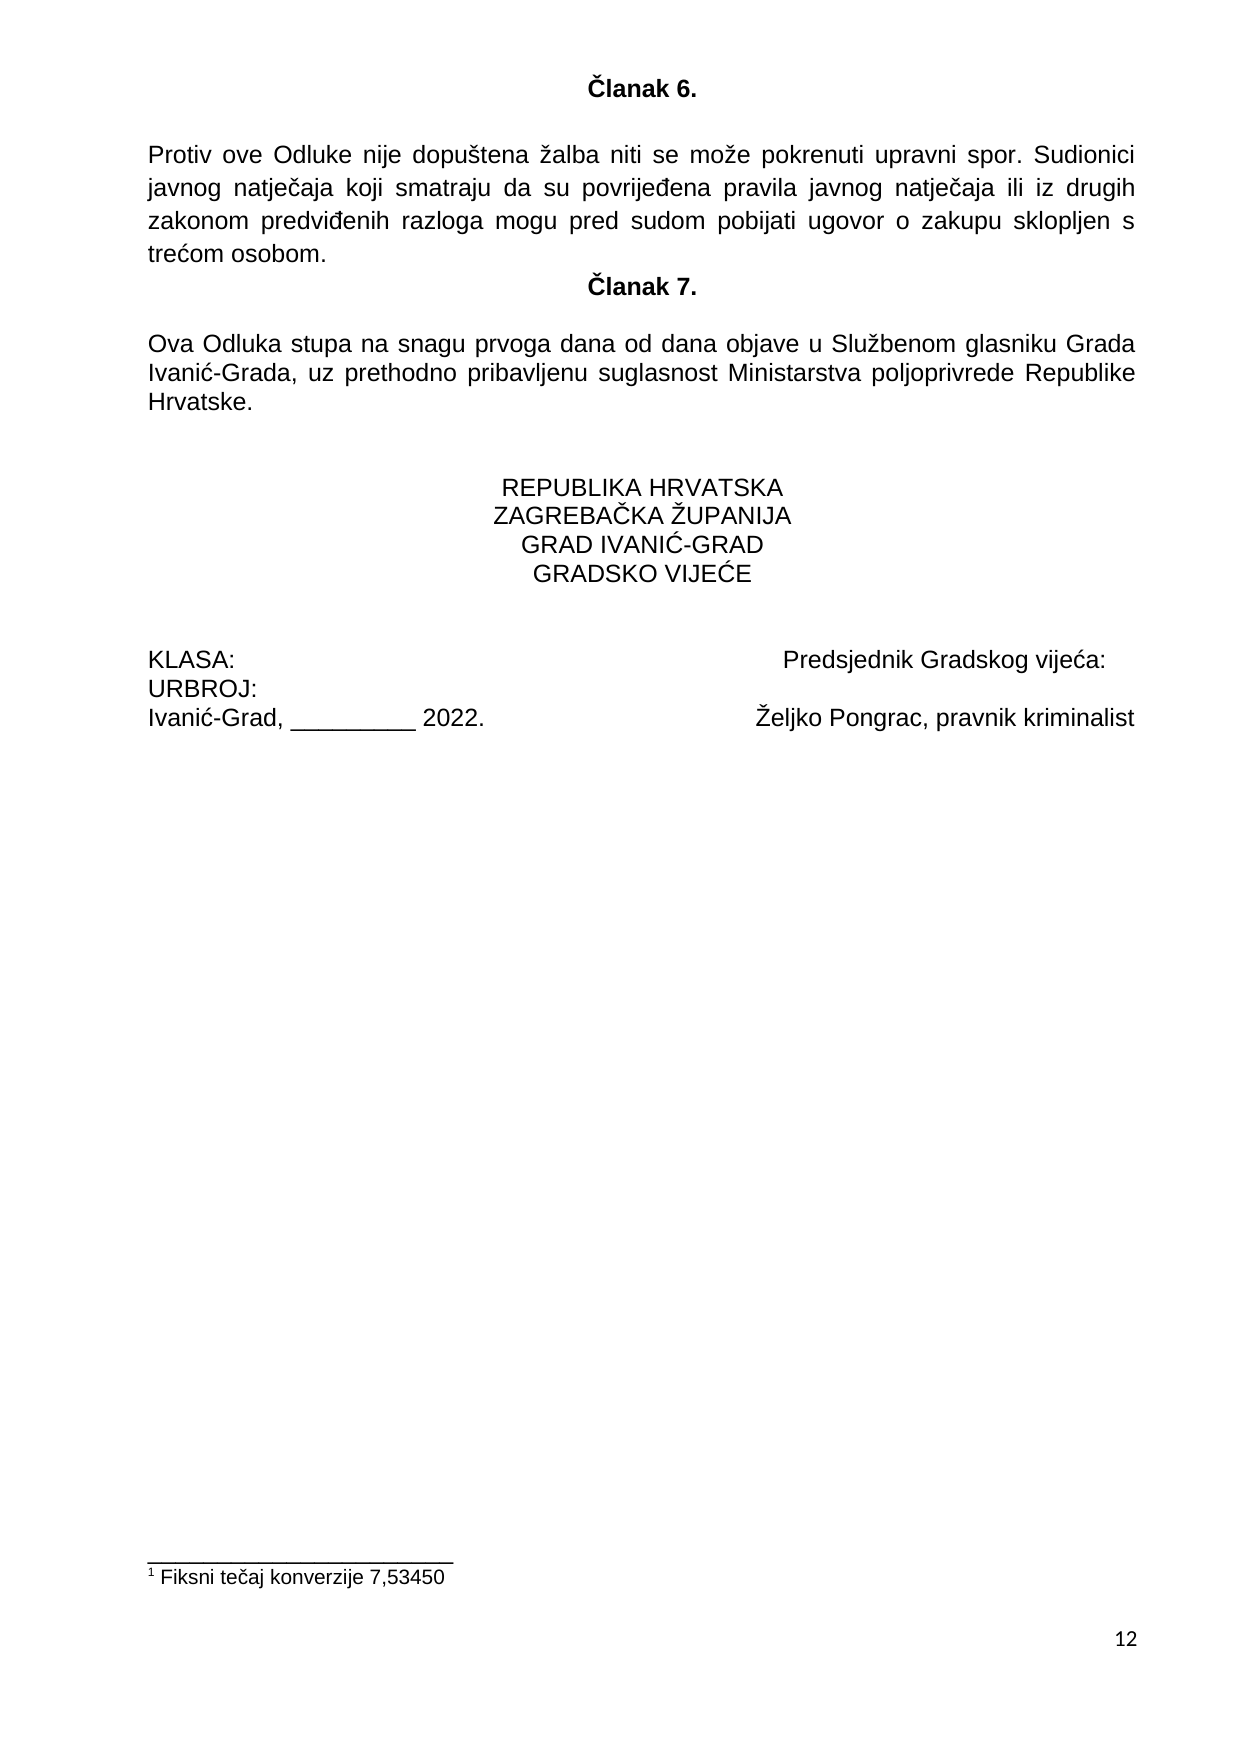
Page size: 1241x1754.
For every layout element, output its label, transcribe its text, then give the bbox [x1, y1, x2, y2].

text Ivanić-Grad, _________ 2022. Željko Pongrac, pravnik kriminalist [148, 702, 1137, 731]
text Protiv ove Odluke nije dopuštena žalba niti se može pokrenuti upravni spor. Sudionici javnog natječaja koji smatraju da su povrijeđena pravila javnog natječaja ili iz drugih zakonom predviđenih razloga mogu pred sudom pobijati ugovor o zakupu sklopljen s trećom osobom. [148, 140, 1137, 268]
text Ova Odluka stupa na snagu prvoga dana od dana objave u Službenom glasniku Grada Ivanić-Grada, uz prethodno pribavljenu suglasnost Ministarstva poljoprivrede Republike Hrvatske. [148, 329, 1137, 416]
text ______________________ [148, 1536, 1137, 1565]
text ZAGREBAČKA ŽUPANIJA [148, 501, 1137, 530]
text Članak 7. [148, 272, 1137, 301]
text KLASA: Predsjednik Gradskog vijeća: [148, 645, 1137, 674]
text URBROJ: [148, 674, 1137, 702]
text 1 Fiksni tečaj konverzije 7,53450 [148, 1565, 1137, 1589]
text GRADSKO VIJEĆE [148, 559, 1137, 587]
text REPUBLIKA HRVATSKA [148, 472, 1137, 501]
text GRAD IVANIĆ-GRAD [148, 530, 1137, 559]
text Članak 6. [148, 74, 1137, 103]
